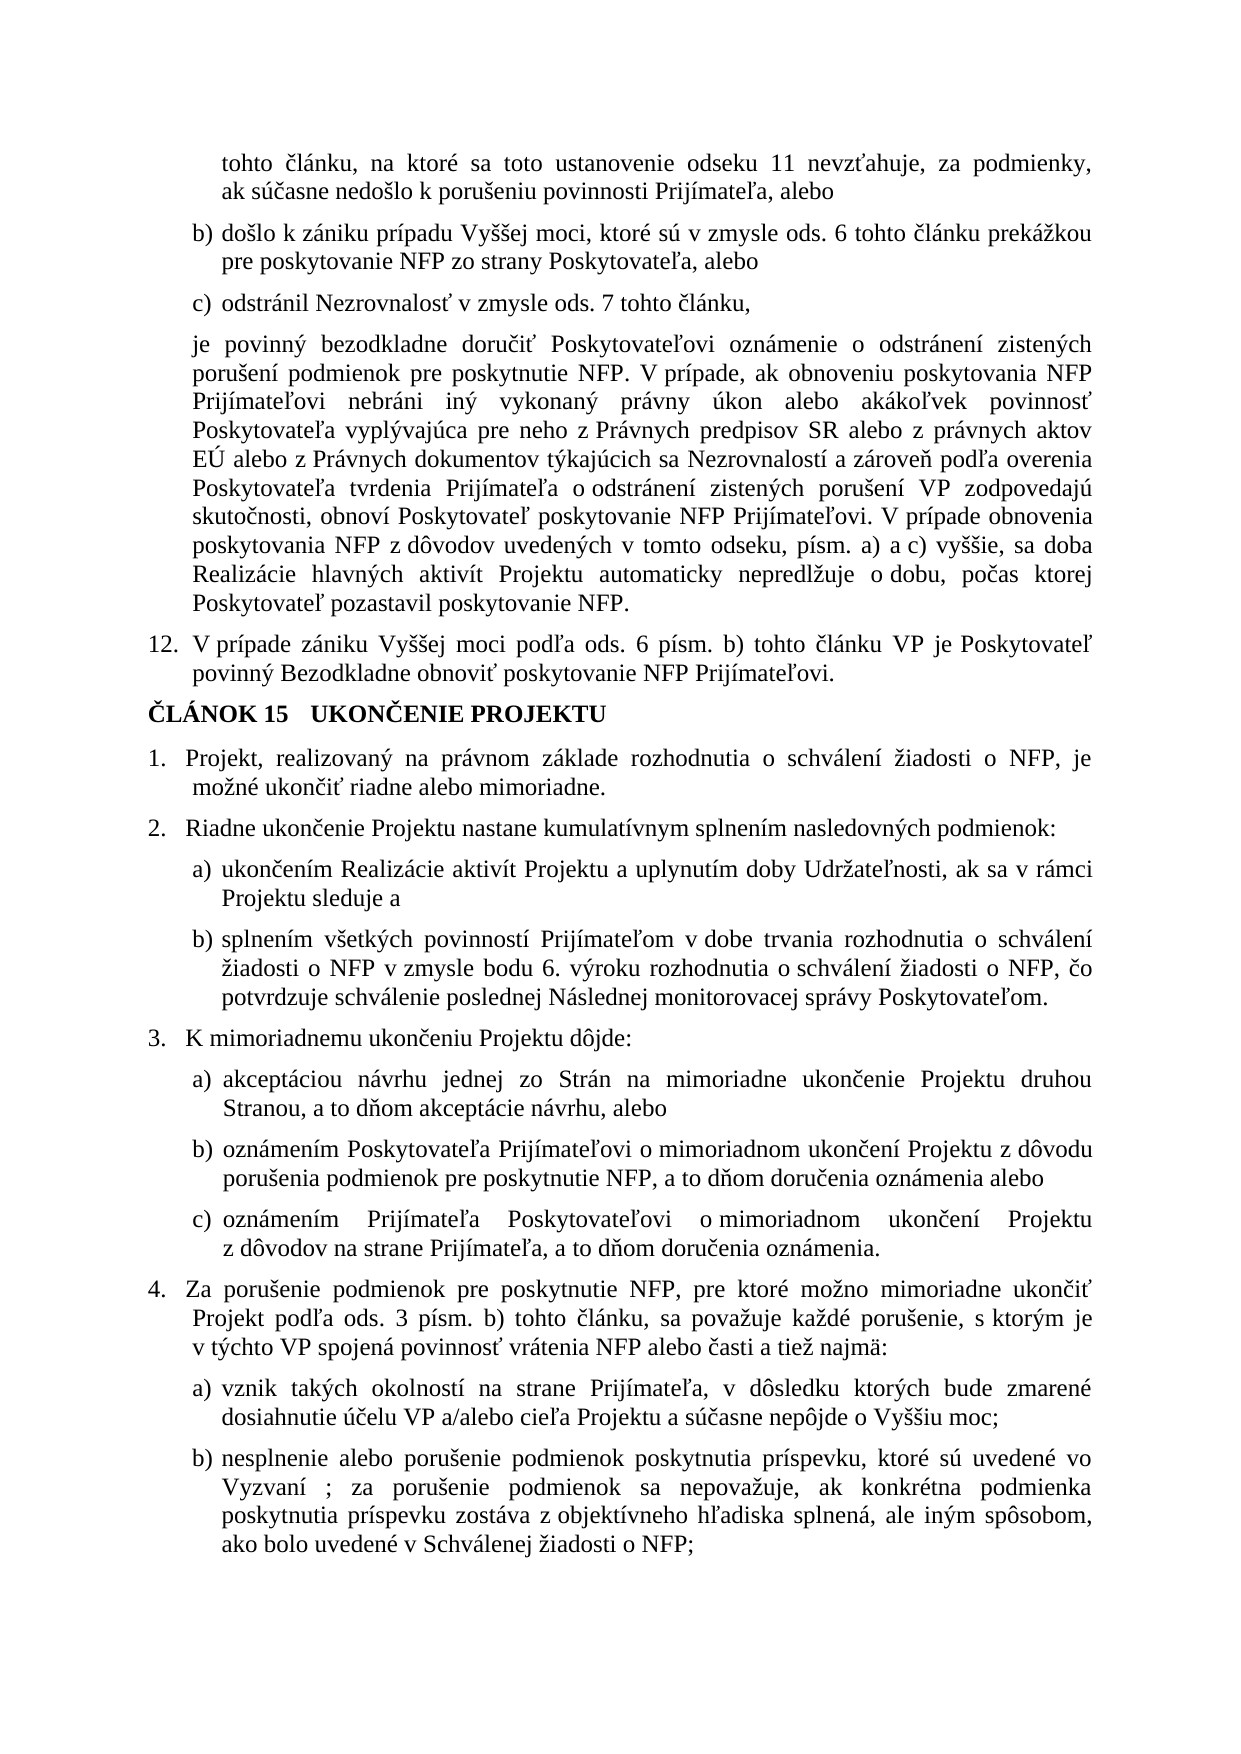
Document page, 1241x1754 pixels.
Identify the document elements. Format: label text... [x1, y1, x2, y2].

list Projekt, realizovaný na právnom základe rozhodnutia o schválení žiadosti o NFP, je možné ukončiť riadne alebo mimoriadne. [148, 743, 1093, 800]
text je povinný bezodkladne doručiť Poskytovateľovi oznámenie o odstránení zistených porušení podmienok pre poskytnutie NFP. V prípade, ak obnoveniu poskytovania NFP Prijímateľovi nebráni iný vykonaný právny úkon alebo akákoľvek povinnosť Poskytovateľa vyplývajúca pre neho z Právnych predpisov SR alebo z právnych aktov EÚ alebo z Právnych dokumentov týkajúcich sa Nezrovnalostí a zároveň podľa overenia Poskytovateľa tvrdenia Prijímateľa o odstránení zistených porušení VP zodpovedajú skutočnosti, obnoví Poskytovateľ poskytovanie NFP Prijímateľovi. V prípade obnovenia poskytovania NFP z dôvodov uvedených v tomto odseku, písm. a) a c) vyššie, sa doba Realizácie hlavných aktivít Projektu automaticky nepredlžuje o dobu, počas ktorej Poskytovateľ pozastavil poskytovanie NFP. [192, 329, 1093, 616]
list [192, 148, 1093, 205]
list Riadne ukončenie Projektu nastane kumulatívnym splnením nasledovných podmienok: [148, 813, 1093, 842]
list vznik takých okolností na strane Prijímateľa, v dôsledku ktorých bude zmarené dosiahnutie účelu VP a/alebo cieľa Projektu a súčasne nepôjde o Vyššiu moc; [192, 1373, 1093, 1430]
list K mimoriadnemu ukončeniu Projektu dôjde: [148, 1023, 1093, 1052]
list došlo k zániku prípadu Vyššej moci, ktoré sú v zmysle ods. 6 tohto článku prekážkou pre poskytovanie NFP zo strany Poskytovateľa, alebo [192, 218, 1093, 275]
text ČLÁNOK 15 UKONČENIE PROJEKTU [148, 699, 1093, 728]
list odstránil Nezrovnalosť v zmysle ods. 7 tohto článku, [192, 288, 1093, 316]
list oznámením Poskytovateľa Prijímateľovi o mimoriadnom ukončení Projektu z dôvodu porušenia podmienok pre poskytnutie NFP, a to dňom doručenia oznámenia alebo [192, 1134, 1093, 1192]
list akceptáciou návrhu jednej zo Strán na mimoriadne ukončenie Projektu druhou Stranou, a to dňom akceptácie návrhu, alebo [192, 1064, 1093, 1122]
list splnením všetkých povinností Prijímateľom v dobe trvania rozhodnutia o schválení žiadosti o NFP v zmysle bodu 6. výroku rozhodnutia o schválení žiadosti o NFP, čo potvrdzuje schválenie poslednej Následnej monitorovacej správy Poskytovateľom. [192, 924, 1093, 1010]
list oznámením Prijímateľa Poskytovateľovi o mimoriadnom ukončení Projektu z dôvodov na strane Prijímateľa, a to dňom doručenia oznámenia. [192, 1204, 1093, 1262]
list V prípade zániku Vyššej moci podľa ods. 6 písm. b) tohto článku VP je Poskytovateľ povinný Bezodkladne obnoviť poskytovanie NFP Prijímateľovi. [148, 629, 1093, 686]
list Za porušenie podmienok pre poskytnutie NFP, pre ktoré možno mimoriadne ukončiť Projekt podľa ods. 3 písm. b) tohto článku, sa považuje každé porušenie, s ktorým je v týchto VP spojená povinnosť vrátenia NFP alebo časti a tiež najmä: [148, 1274, 1093, 1360]
list ukončením Realizácie aktivít Projektu a uplynutím doby Udržateľnosti, ak sa v rámci Projektu sleduje a [192, 854, 1093, 912]
list nesplnenie alebo porušenie podmienok poskytnutia príspevku, ktoré sú uvedené vo Vyzvaní ; za porušenie podmienok sa nepovažuje, ak konkrétna podmienka poskytnutia príspevku zostáva z objektívneho hľadiska splnená, ale iným spôsobom, ako bolo uvedené v Schválenej žiadosti o NFP; [192, 1443, 1093, 1558]
